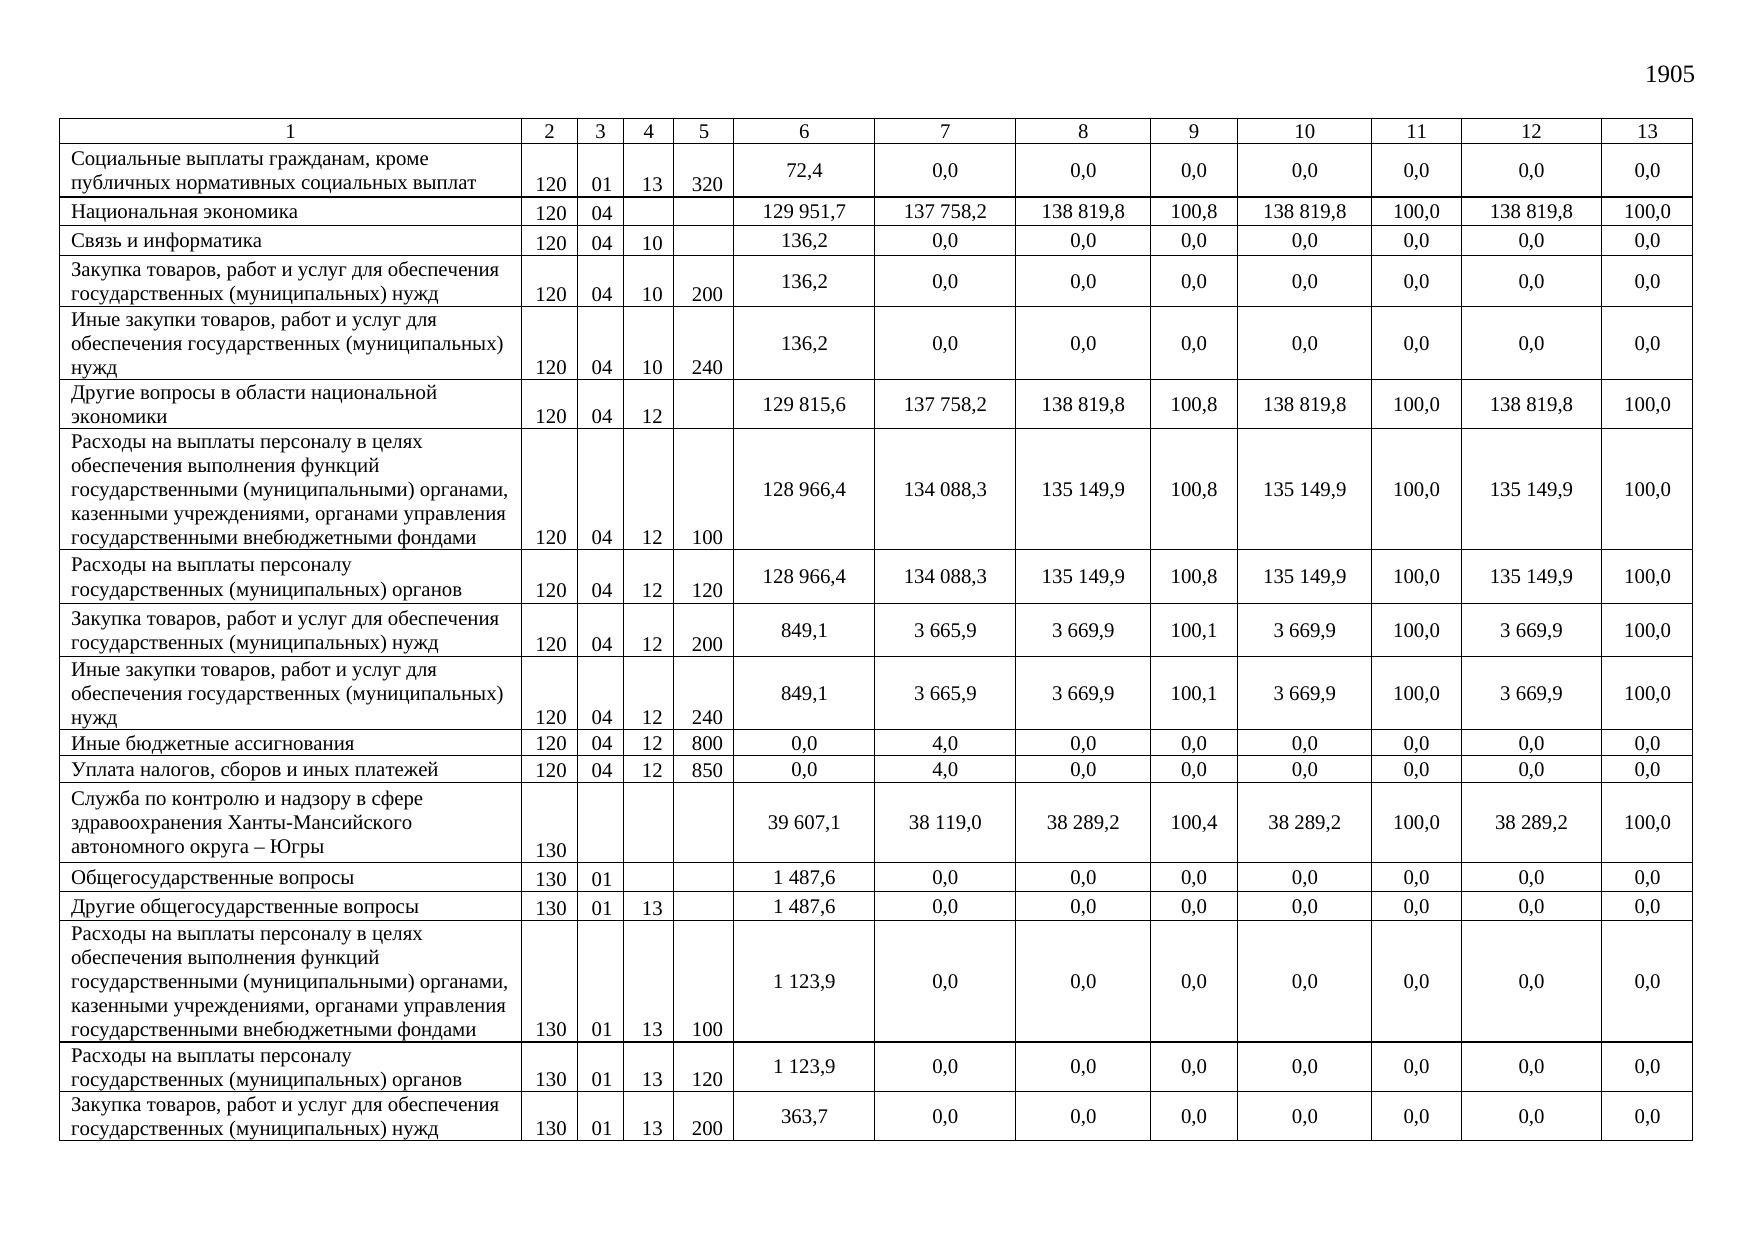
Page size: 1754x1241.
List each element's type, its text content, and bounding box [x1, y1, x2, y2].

table_cell 240 [674, 307, 733, 379]
table_cell 0,0 [1238, 756, 1371, 782]
table_cell 3 665,9 [875, 657, 1015, 729]
table_cell 0,0 [1016, 730, 1150, 755]
table_cell 200 [674, 256, 733, 306]
table_cell 240 [674, 657, 733, 729]
table_cell 04 [578, 429, 623, 549]
table_cell 12 [624, 550, 673, 602]
table_cell 0,0 [1016, 1092, 1150, 1140]
table_cell 3 669,9 [1462, 657, 1601, 729]
table_cell 04 [578, 756, 623, 782]
table_cell 01 [578, 144, 623, 196]
table_cell 320 [674, 144, 733, 196]
table_cell 38 289,2 [1238, 783, 1371, 862]
table_cell 0,0 [1151, 256, 1237, 306]
table_cell 04 [578, 730, 623, 755]
table_cell 135 149,9 [1016, 429, 1150, 549]
table_cell 12 [624, 380, 673, 428]
table_header 3 [578, 119, 623, 143]
table_header 8 [1016, 119, 1150, 143]
table_cell 1 123,9 [734, 921, 874, 1041]
table_cell Закупка товаров, работ и услуг для обеспечения государственных (муниципальных) нужд [60, 604, 521, 656]
table_cell 0,0 [1602, 226, 1692, 254]
table_cell 0,0 [1016, 756, 1150, 782]
table_cell 0,0 [1238, 921, 1371, 1041]
table_cell 849,1 [734, 604, 874, 656]
table_cell [674, 783, 733, 862]
table_cell 0,0 [1462, 144, 1601, 196]
table_cell 0,0 [1372, 226, 1461, 254]
table_cell 134 088,3 [875, 429, 1015, 549]
table_cell 12 [624, 657, 673, 729]
table_cell 120 [522, 198, 577, 225]
table_cell [674, 863, 733, 891]
table_cell 38 119,0 [875, 783, 1015, 862]
table_cell [674, 892, 733, 920]
table_cell 0,0 [1462, 226, 1601, 254]
table_cell 120 [522, 380, 577, 428]
table_cell 0,0 [1372, 307, 1461, 379]
table_cell 0,0 [1016, 921, 1150, 1041]
table_cell 137 758,2 [875, 198, 1015, 225]
table_cell 0,0 [1602, 730, 1692, 755]
table_cell 135 149,9 [1238, 550, 1371, 602]
table_cell 849,1 [734, 657, 874, 729]
table_header 9 [1151, 119, 1237, 143]
table_header 2 [522, 119, 577, 143]
table_cell Служба по контролю и надзору в сфере здравоохранения Ханты-Мансийского автономного округа – Югры [60, 783, 521, 862]
table_cell 38 289,2 [1462, 783, 1601, 862]
table_cell 128 966,4 [734, 550, 874, 602]
table_cell 0,0 [875, 921, 1015, 1041]
table_cell 0,0 [875, 256, 1015, 306]
table_cell 0,0 [875, 892, 1015, 920]
table_header 7 [875, 119, 1015, 143]
table_cell 0,0 [1372, 144, 1461, 196]
table_header 10 [1238, 119, 1371, 143]
table_header 13 [1602, 119, 1692, 143]
table_cell [674, 380, 733, 428]
table_cell 138 819,8 [1462, 380, 1601, 428]
table_cell 0,0 [1602, 144, 1692, 196]
table_header 11 [1372, 119, 1461, 143]
table_cell Другие вопросы в области национальной экономики [60, 380, 521, 428]
table_cell 100,0 [1602, 657, 1692, 729]
table_cell 0,0 [1151, 1092, 1237, 1140]
table_cell 135 149,9 [1462, 550, 1601, 602]
table_cell Уплата налогов, сборов и иных платежей [60, 756, 521, 782]
table_cell 0,0 [1016, 892, 1150, 920]
table_cell 0,0 [1372, 921, 1461, 1041]
table_cell 0,0 [1372, 1043, 1461, 1091]
table_cell 13 [624, 1043, 673, 1091]
table_cell Закупка товаров, работ и услуг для обеспечения государственных (муниципальных) нужд [60, 1092, 521, 1140]
table_cell 100,4 [1151, 783, 1237, 862]
table_cell 3 669,9 [1238, 657, 1371, 729]
table_cell 0,0 [1462, 921, 1601, 1041]
table_cell 0,0 [1151, 307, 1237, 379]
table_cell 137 758,2 [875, 380, 1015, 428]
table_cell 0,0 [1238, 307, 1371, 379]
table_cell 130 [522, 1092, 577, 1140]
table_cell Социальные выплаты гражданам, кроме публичных нормативных социальных выплат [60, 144, 521, 196]
table_cell 01 [578, 892, 623, 920]
table_cell 0,0 [1238, 730, 1371, 755]
table_cell 0,0 [1462, 1092, 1601, 1140]
table_cell 13 [624, 144, 673, 196]
table_cell 0,0 [1016, 307, 1150, 379]
table_cell 04 [578, 256, 623, 306]
table_cell 100,0 [1602, 380, 1692, 428]
table_header 5 [674, 119, 733, 143]
table_cell 1 123,9 [734, 1043, 874, 1091]
table_cell 100,0 [1602, 198, 1692, 225]
table_header 12 [1462, 119, 1601, 143]
table_cell 04 [578, 198, 623, 225]
table_cell 0,0 [1238, 226, 1371, 254]
table_cell 0,0 [1372, 730, 1461, 755]
table_cell 0,0 [1016, 144, 1150, 196]
table_cell 1 487,6 [734, 892, 874, 920]
table_header 6 [734, 119, 874, 143]
table_cell 01 [578, 1043, 623, 1091]
table_cell 136,2 [734, 256, 874, 306]
table_cell 130 [522, 921, 577, 1041]
table_cell 100 [674, 921, 733, 1041]
table_cell 0,0 [1238, 863, 1371, 891]
table_cell 13 [624, 892, 673, 920]
table_cell 200 [674, 604, 733, 656]
table_cell 0,0 [1151, 892, 1237, 920]
table_cell 0,0 [1602, 756, 1692, 782]
table_cell [578, 783, 623, 862]
table_cell 3 669,9 [1016, 657, 1150, 729]
table_cell 0,0 [1238, 1043, 1371, 1091]
table_cell 0,0 [1602, 256, 1692, 306]
table_cell 100,0 [1372, 550, 1461, 602]
table_cell 0,0 [1462, 1043, 1601, 1091]
table_cell Иные бюджетные ассигнования [60, 730, 521, 755]
table_cell 04 [578, 657, 623, 729]
table_cell 129 815,6 [734, 380, 874, 428]
table_cell 100,8 [1151, 198, 1237, 225]
table_cell 3 669,9 [1238, 604, 1371, 656]
table_cell 0,0 [1238, 256, 1371, 306]
table_cell 0,0 [1016, 1043, 1150, 1091]
table_cell 120 [522, 256, 577, 306]
table_cell 120 [674, 550, 733, 602]
table_cell 04 [578, 226, 623, 254]
table_cell 130 [522, 892, 577, 920]
table_cell 100,8 [1151, 380, 1237, 428]
table_cell [624, 783, 673, 862]
table_cell 04 [578, 380, 623, 428]
table_cell 0,0 [1151, 144, 1237, 196]
table_cell 134 088,3 [875, 550, 1015, 602]
table_cell 3 669,9 [1462, 604, 1601, 656]
table_cell Расходы на выплаты персоналу государственных (муниципальных) органов [60, 1043, 521, 1091]
table_cell 120 [522, 657, 577, 729]
table_cell 10 [624, 307, 673, 379]
table_cell [674, 226, 733, 254]
table_cell 130 [522, 863, 577, 891]
table_cell 138 819,8 [1016, 198, 1150, 225]
table_header 1 [60, 119, 521, 143]
table_cell 12 [624, 730, 673, 755]
table_cell 120 [522, 604, 577, 656]
table_cell 0,0 [875, 144, 1015, 196]
table_cell 0,0 [1462, 730, 1601, 755]
table_cell 120 [522, 226, 577, 254]
table_cell 0,0 [1462, 307, 1601, 379]
table_cell 120 [522, 307, 577, 379]
table_cell Иные закупки товаров, работ и услуг для обеспечения государственных (муниципальных) нужд [60, 657, 521, 729]
table_cell 0,0 [1151, 226, 1237, 254]
table_cell 130 [522, 783, 577, 862]
table_cell 0,0 [1602, 1043, 1692, 1091]
table_cell 128 966,4 [734, 429, 874, 549]
table_cell 135 149,9 [1016, 550, 1150, 602]
table_cell 100,8 [1151, 550, 1237, 602]
table_cell 100,8 [1151, 429, 1237, 549]
table_cell 0,0 [1462, 256, 1601, 306]
table_cell 100,0 [1372, 198, 1461, 225]
table_cell 0,0 [1016, 256, 1150, 306]
table_cell [624, 863, 673, 891]
table_cell 10 [624, 256, 673, 306]
table_cell 0,0 [1602, 863, 1692, 891]
table_cell 120 [522, 756, 577, 782]
table_cell 130 [522, 1043, 577, 1091]
table_cell 0,0 [1151, 730, 1237, 755]
table_cell 0,0 [1016, 863, 1150, 891]
table_cell 4,0 [875, 756, 1015, 782]
table_cell 363,7 [734, 1092, 874, 1140]
table_cell Национальная экономика [60, 198, 521, 225]
table_cell 4,0 [875, 730, 1015, 755]
table_cell 100,0 [1372, 604, 1461, 656]
table_cell 138 819,8 [1238, 380, 1371, 428]
table_cell 0,0 [734, 730, 874, 755]
table_cell Иные закупки товаров, работ и услуг для обеспечения государственных (муниципальных) нужд [60, 307, 521, 379]
table_cell 138 819,8 [1462, 198, 1601, 225]
table_cell 0,0 [1602, 892, 1692, 920]
table_cell 100,0 [1602, 550, 1692, 602]
table_cell 0,0 [1372, 892, 1461, 920]
table_cell 135 149,9 [1462, 429, 1601, 549]
table_cell 138 819,8 [1016, 380, 1150, 428]
table_cell 72,4 [734, 144, 874, 196]
table_cell 100,0 [1372, 380, 1461, 428]
table_cell [674, 198, 733, 225]
table_cell Другие общегосударственные вопросы [60, 892, 521, 920]
table_cell 0,0 [875, 307, 1015, 379]
table_cell Закупка товаров, работ и услуг для обеспечения государственных (муниципальных) нужд [60, 256, 521, 306]
table_cell 100,1 [1151, 657, 1237, 729]
table_cell 0,0 [875, 1043, 1015, 1091]
table_cell 800 [674, 730, 733, 755]
table_cell 120 [522, 730, 577, 755]
table_cell 120 [522, 429, 577, 549]
table_cell 120 [522, 144, 577, 196]
table_cell 0,0 [1151, 1043, 1237, 1091]
table_cell 39 607,1 [734, 783, 874, 862]
table_cell 200 [674, 1092, 733, 1140]
table_cell 0,0 [1238, 144, 1371, 196]
table_cell 100,0 [1602, 604, 1692, 656]
table_cell 100,1 [1151, 604, 1237, 656]
table_cell 0,0 [1238, 892, 1371, 920]
table_cell 0,0 [1372, 756, 1461, 782]
table_cell 12 [624, 756, 673, 782]
table_cell 12 [624, 429, 673, 549]
table_cell 3 669,9 [1016, 604, 1150, 656]
table_cell 3 665,9 [875, 604, 1015, 656]
table_cell 100 [674, 429, 733, 549]
table_cell 0,0 [1151, 756, 1237, 782]
table_cell 0,0 [1372, 863, 1461, 891]
table_cell 0,0 [1372, 1092, 1461, 1140]
table_cell 0,0 [875, 863, 1015, 891]
table_cell 12 [624, 604, 673, 656]
table_cell 0,0 [1462, 863, 1601, 891]
table_cell 13 [624, 921, 673, 1041]
table_cell 01 [578, 863, 623, 891]
table_cell 100,0 [1372, 429, 1461, 549]
table_cell 136,2 [734, 226, 874, 254]
table_cell 01 [578, 921, 623, 1041]
table_cell 0,0 [875, 226, 1015, 254]
table_cell 0,0 [1151, 863, 1237, 891]
table_cell 38 289,2 [1016, 783, 1150, 862]
table_cell 04 [578, 604, 623, 656]
table_cell 120 [522, 550, 577, 602]
table_cell 04 [578, 307, 623, 379]
table_cell Связь и информатика [60, 226, 521, 254]
table_cell 0,0 [1238, 1092, 1371, 1140]
table_cell 0,0 [734, 756, 874, 782]
table_cell 0,0 [1602, 307, 1692, 379]
table_cell 135 149,9 [1238, 429, 1371, 549]
table_cell 1 487,6 [734, 863, 874, 891]
table_cell 13 [624, 1092, 673, 1140]
table_cell 0,0 [1602, 1092, 1692, 1140]
table_cell 0,0 [1462, 756, 1601, 782]
table_cell 100,0 [1372, 657, 1461, 729]
table_cell 100,0 [1602, 429, 1692, 549]
table_cell Расходы на выплаты персоналу государственных (муниципальных) органов [60, 550, 521, 602]
table_cell 0,0 [1602, 921, 1692, 1041]
table_cell 850 [674, 756, 733, 782]
table_cell 136,2 [734, 307, 874, 379]
table_cell 04 [578, 550, 623, 602]
table_cell [624, 198, 673, 225]
table_cell 01 [578, 1092, 623, 1140]
table_cell 0,0 [1151, 921, 1237, 1041]
table_header 4 [624, 119, 673, 143]
table_cell 0,0 [1462, 892, 1601, 920]
table_cell 100,0 [1602, 783, 1692, 862]
table_cell 0,0 [1016, 226, 1150, 254]
table_cell 10 [624, 226, 673, 254]
table_cell 129 951,7 [734, 198, 874, 225]
table_cell 120 [674, 1043, 733, 1091]
table_cell 138 819,8 [1238, 198, 1371, 225]
table_cell Общегосударственные вопросы [60, 863, 521, 891]
table_cell 0,0 [1372, 256, 1461, 306]
table_cell 0,0 [875, 1092, 1015, 1140]
table_cell 100,0 [1372, 783, 1461, 862]
